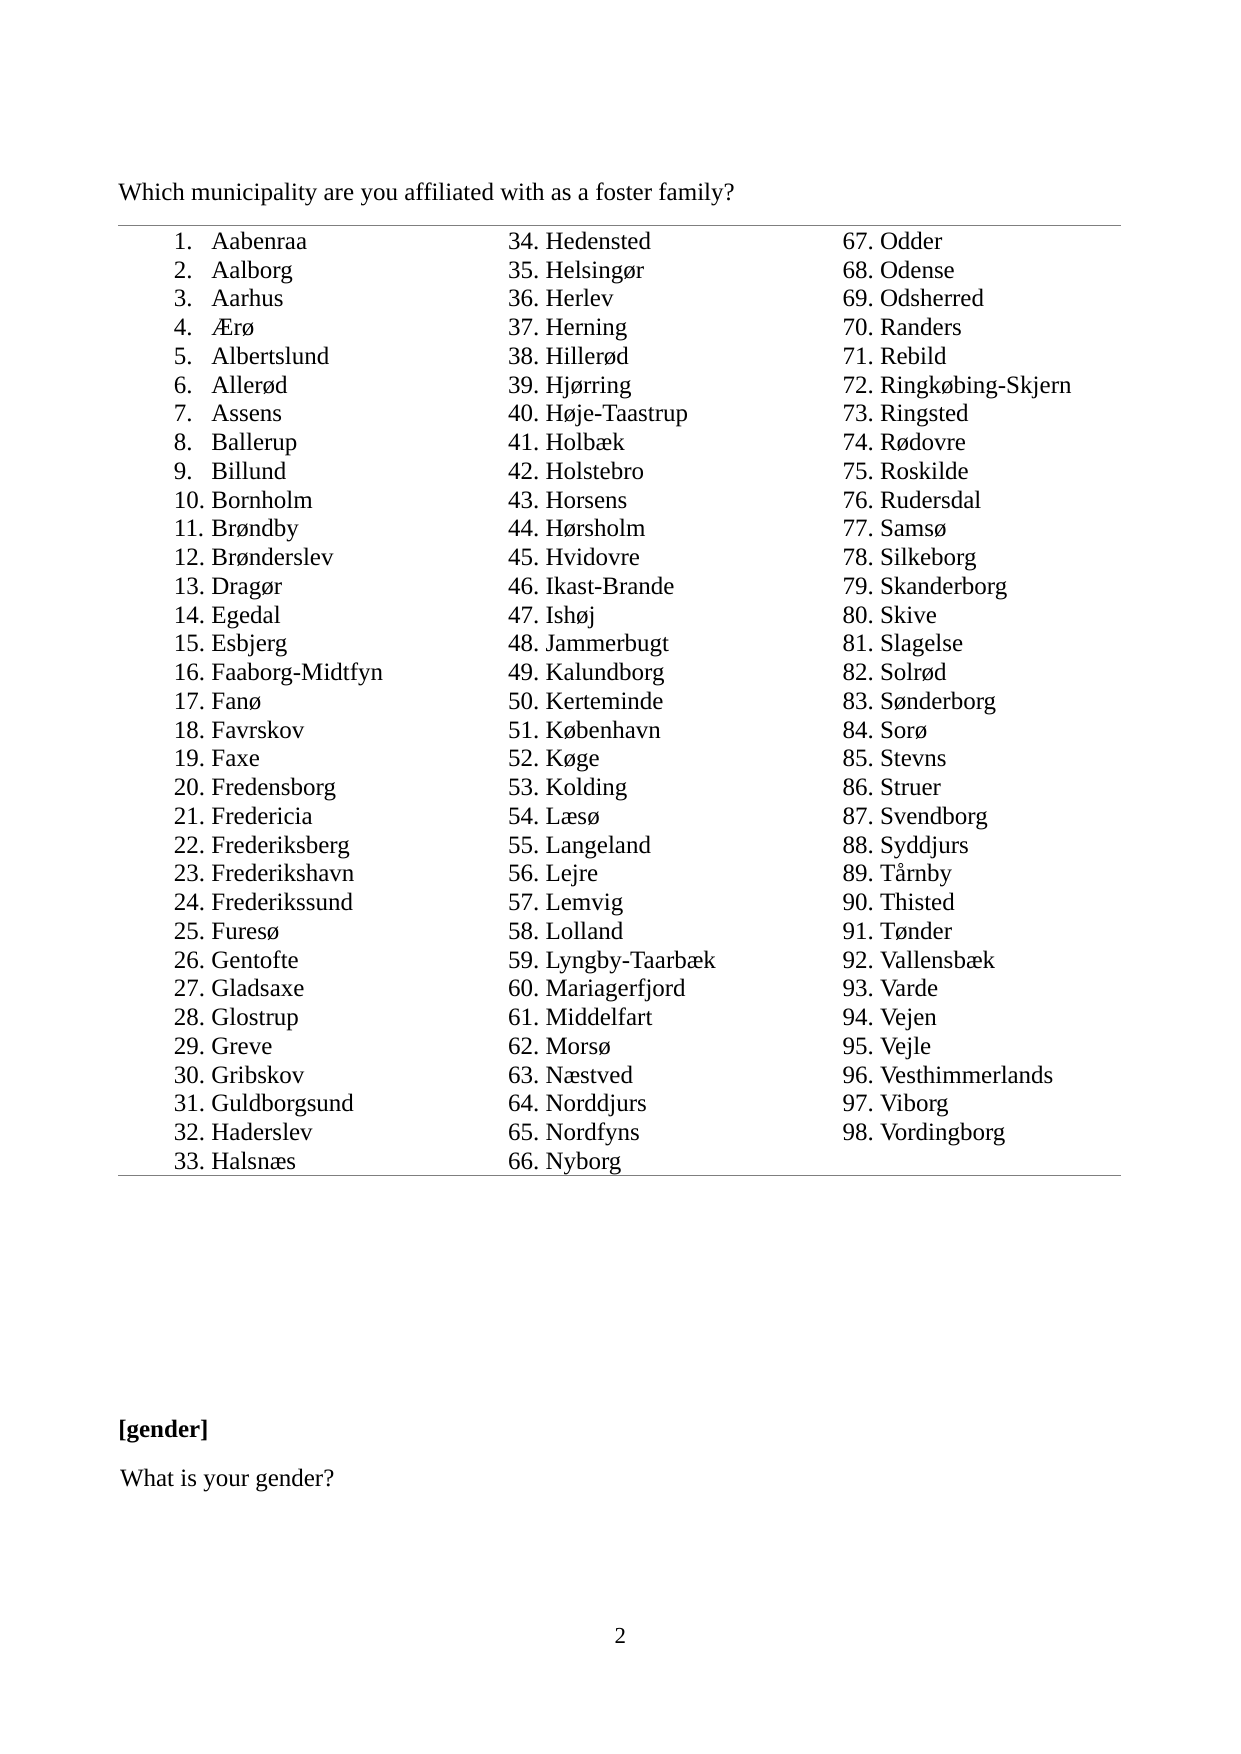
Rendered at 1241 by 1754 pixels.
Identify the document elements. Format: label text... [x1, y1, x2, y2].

table_header Hedensted Helsingør Herlev Herning Hillerød Hjørring Høje-Taastrup Holbæk Holstebro Horsens Hørsholm Hvidovre Ikast-Brande Ishøj Jammerbugt Kalundborg Kerteminde København Køge Kolding Læsø Langeland Lejre Lemvig Lolland Lyngby-Taarbæk Mariagerfjord Middelfart Morsø Næstved Norddjurs Nordfyns Nyborg [453, 226, 787, 1175]
text [gender] [118, 1414, 1122, 1443]
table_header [118, 1462, 1134, 1546]
table_header Odder Odense Odsherred Randers Rebild Ringkøbing-Skjern Ringsted Rødovre Roskilde Rudersdal Samsø Silkeborg Skanderborg Skive Slagelse Solrød Sønderborg Sorø Stevns Struer Svendborg Syddjurs Tårnby Thisted Tønder Vallensbæk Varde Vejen Vejle Vesthimmerlands Viborg Vordingborg [787, 226, 1121, 1175]
table_header Aabenraa Aalborg Aarhus Ærø Albertslund Allerød Assens Ballerup Billund Bornholm Brøndby Brønderslev Dragør Egedal Esbjerg Faaborg-Midtfyn Fanø Favrskov Faxe Fredensborg Fredericia Frederiksberg Frederikshavn Frederikssund Furesø Gentofte Gladsaxe Glostrup Greve Gribskov Guldborgsund Haderslev Halsnæs [118, 226, 452, 1175]
text Which municipality are you affiliated with as a foster family? [118, 177, 1122, 206]
